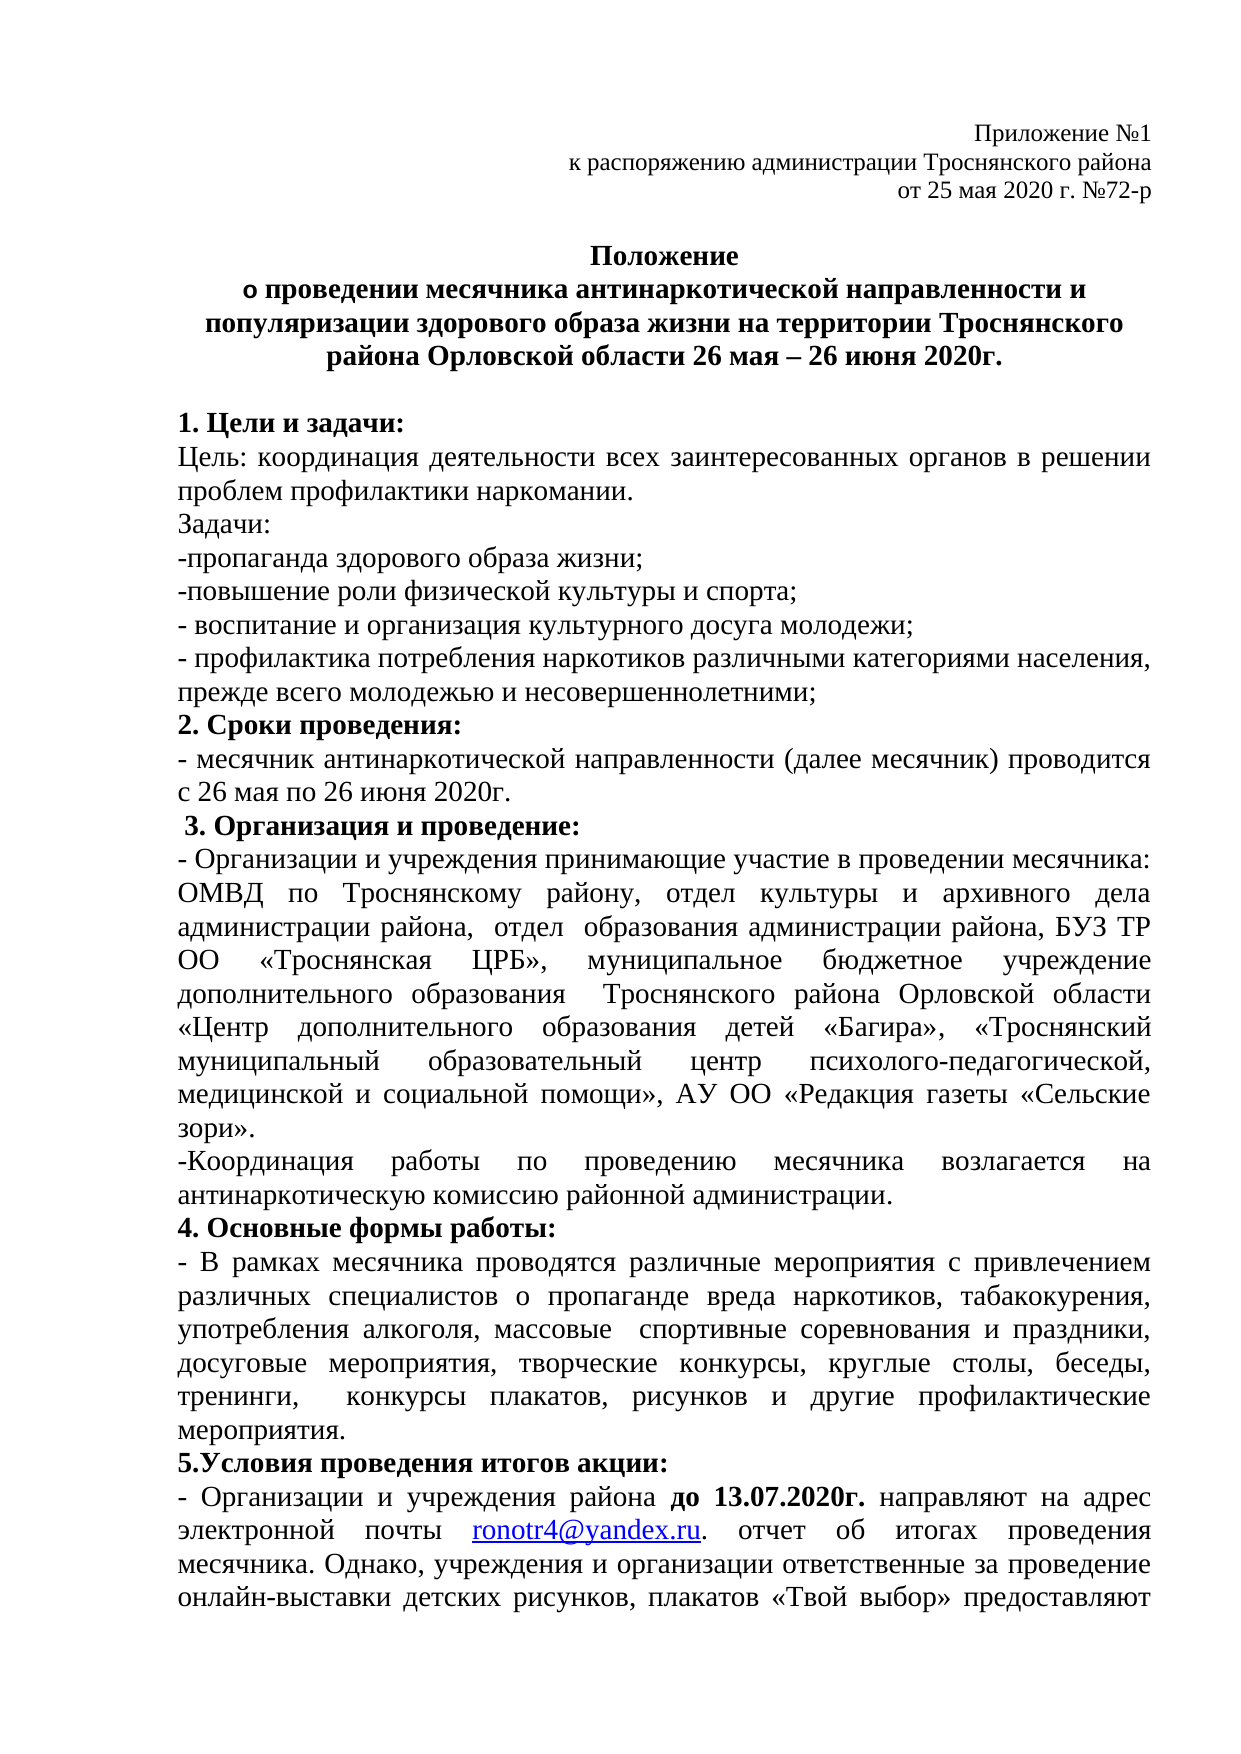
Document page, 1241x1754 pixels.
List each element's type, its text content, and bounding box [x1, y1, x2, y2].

title Цель: координация деятельности всех заинтересованных органов в решении проблем профилактики наркомании. [177, 439, 1152, 506]
title Задачи: [177, 506, 1152, 540]
title 4. Основные формы работы: [177, 1211, 1152, 1244]
text -повышение роли физической культуры и спорта; [177, 573, 1152, 607]
title Приложение №1 [177, 118, 1152, 147]
text -пропаганда здорового образа жизни; [177, 540, 1152, 573]
title от 25 мая 2020 г. №72-р [177, 176, 1152, 204]
title - профилактика потребления наркотиков различными категориями населения, прежде всего молодежью и несовершеннолетними; [177, 640, 1152, 707]
title Положение [177, 238, 1152, 271]
title 1. Цели и задачи: [177, 406, 1152, 439]
text - воспитание и организация культурного досуга молодежи; [177, 607, 1152, 640]
title 2. Сроки проведения: [177, 707, 1152, 741]
title - месячник антинаркотической направленности (далее месячник) проводится с 26 мая по 26 июня 2020г. [177, 741, 1152, 808]
text - Организации и учреждения принимающие участие в проведении месячника: ОМВД по Троснянскому району, отдел культуры и архивного дела администрации района, отдел образования администрации района, БУЗ ТР ОО «Троснянская ЦРБ», муниципальное бюджетное учреждение дополнительного образования Троснянского района Орловской области «Центр дополнительного образования детей «Багира», «Троснянский муниципальный образовательный центр психолого-педагогической, медицинской и социальной помощи», АУ ОО «Редакция газеты «Сельские зори». [177, 842, 1152, 1143]
title 5.Условия проведения итогов акции: [177, 1445, 1152, 1479]
title к распоряжению администрации Троснянского района [177, 147, 1152, 176]
text - В рамках месячника проводятся различные мероприятия с привлечением различных специалистов о пропаганде вреда наркотиков, табакокурения, употребления алкоголя, массовые спортивные соревнования и праздники, досуговые мероприятия, творческие конкурсы, круглые столы, беседы, тренинги, конкурсы плакатов, рисунков и другие профилактические мероприятия. [177, 1244, 1152, 1445]
text о проведении месячника антинаркотической направленности и популяризации здорового образа жизни на территории Троснянского района Орловской области 26 мая – 26 июня 2020г. [177, 271, 1152, 372]
text 3. Организация и проведение: [177, 808, 1152, 842]
title -Координация работы по проведению месячника возлагается на антинаркотическую комиссию районной администрации. [177, 1143, 1152, 1211]
